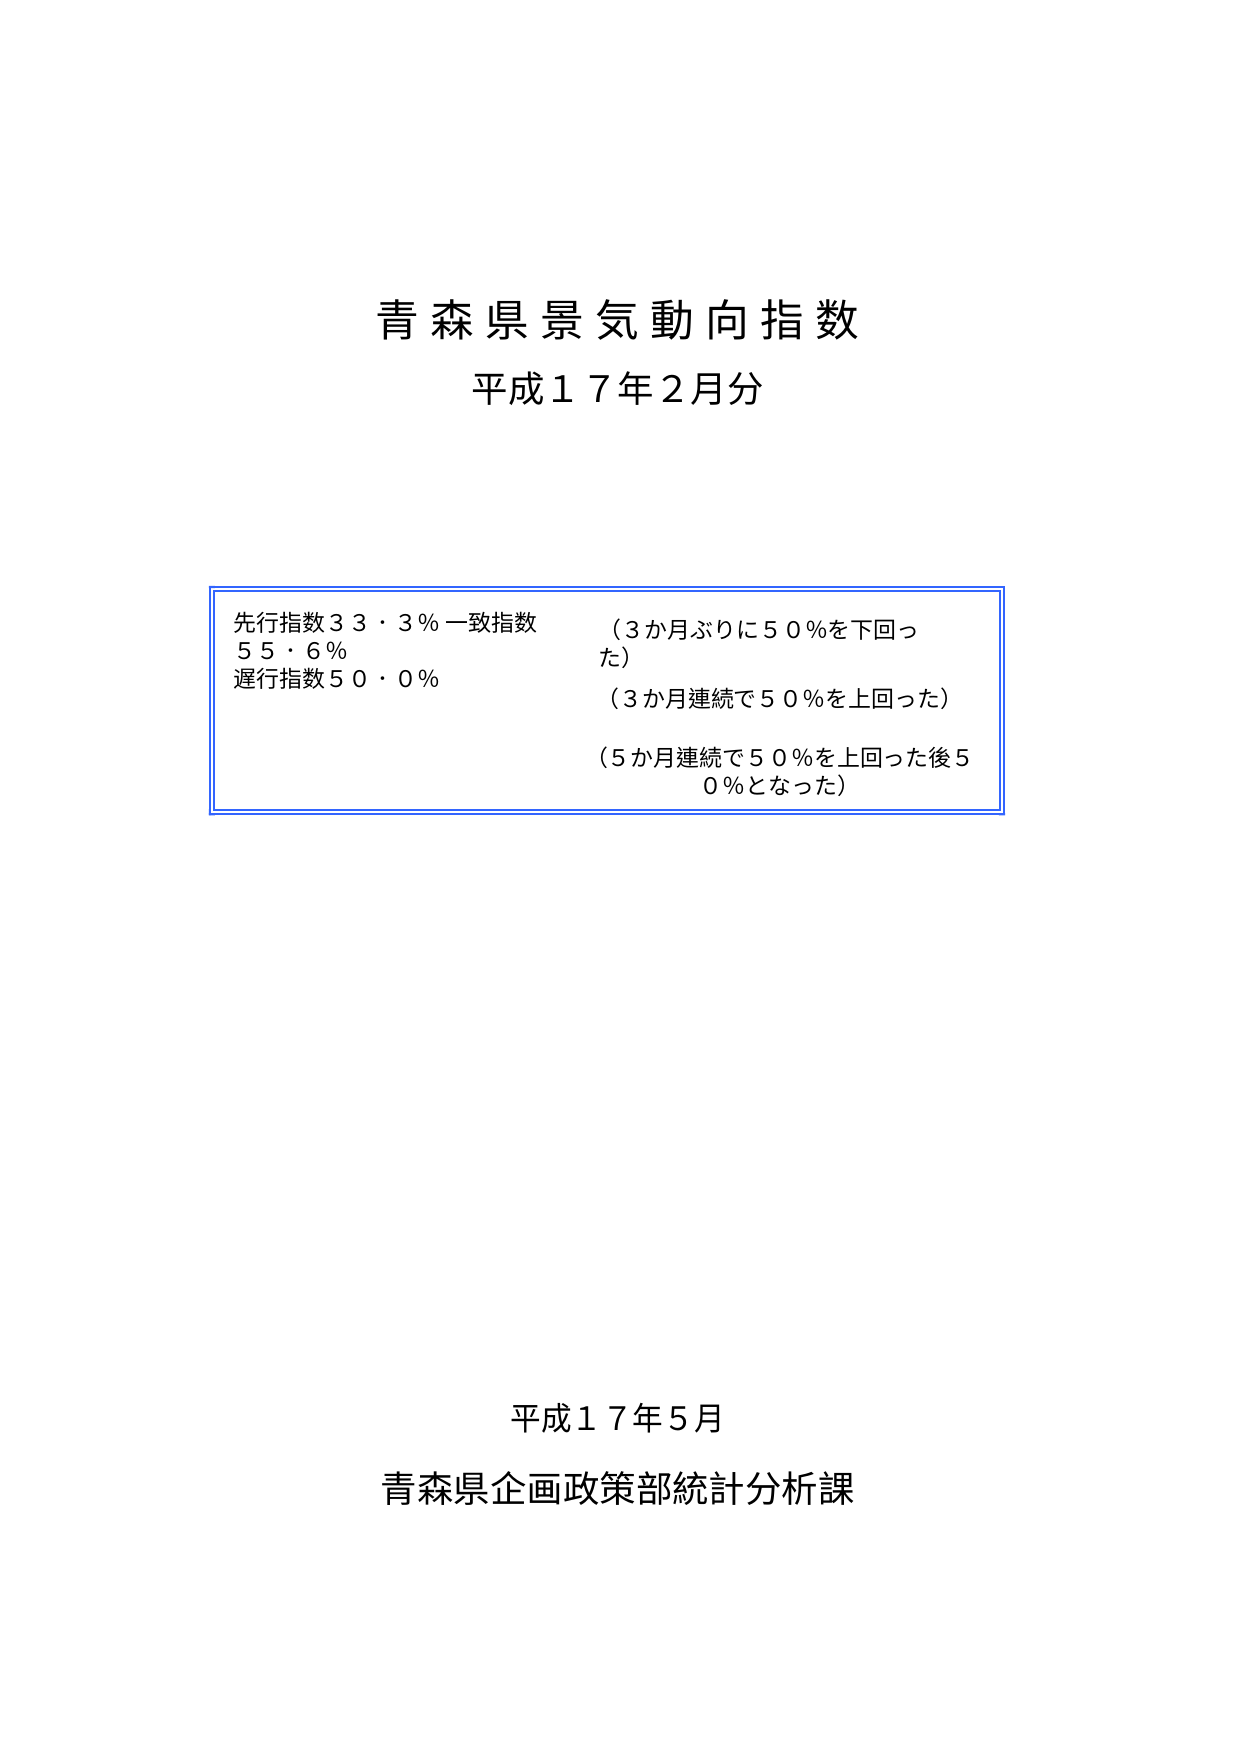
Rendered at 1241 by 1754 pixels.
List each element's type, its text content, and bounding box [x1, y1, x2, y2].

text 青 森 県 景 気 動 向 指 数 [106, 290, 1128, 350]
text 平成１７年２月分 [106, 363, 1129, 413]
text 平成１７年５月 [106, 1396, 1128, 1439]
text 青森県企画政策部統計分析課 [106, 1464, 1129, 1513]
